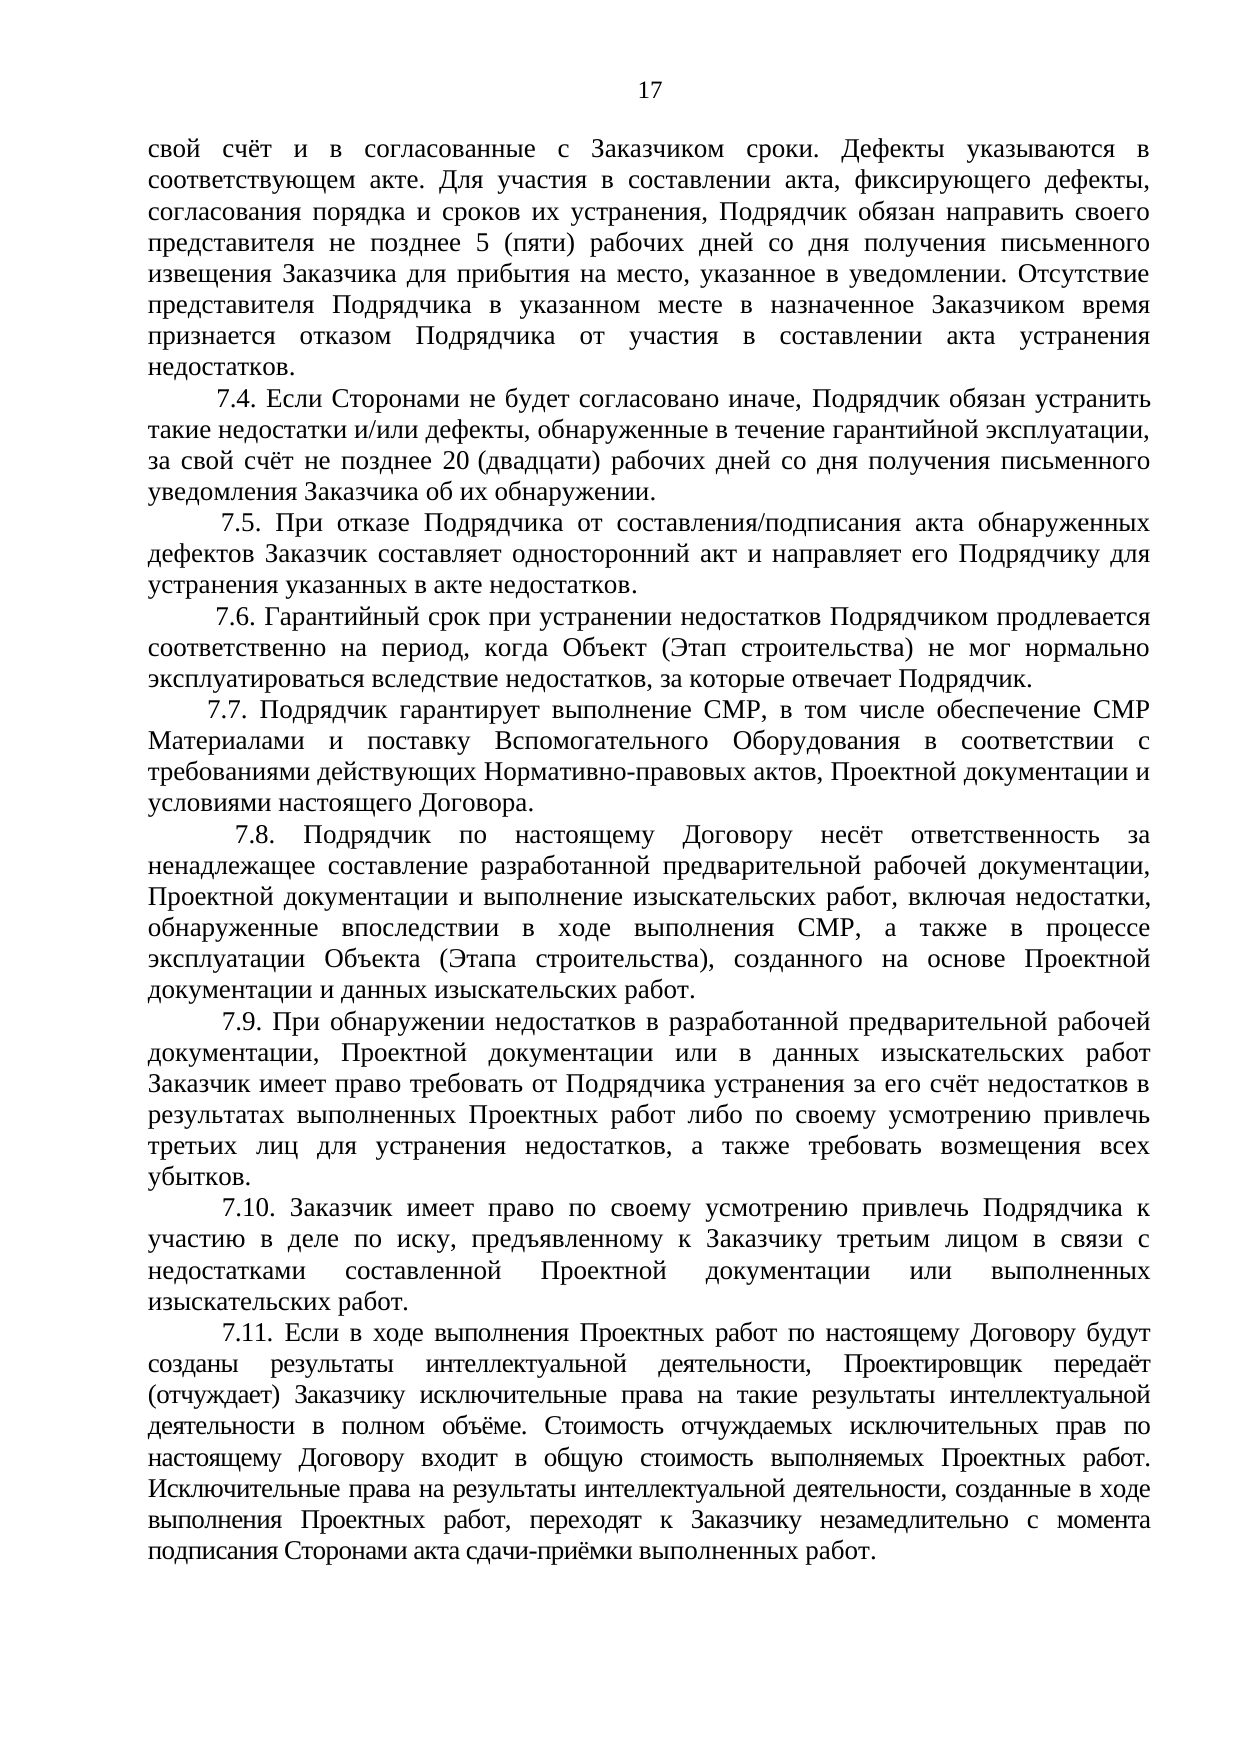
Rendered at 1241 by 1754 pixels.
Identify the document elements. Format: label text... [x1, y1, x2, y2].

text 7.10. Заказчик имеет право по своему усмотрению привлечь Подрядчика к участию в деле по иску, предъявленному к Заказчику третьим лицом в связи с недостатками составленной Проектной документации или выполненных изыскательских работ. [148, 1191, 1152, 1316]
text 7.9. При обнаружении недостатков в разработанной предварительной рабочей документации, Проектной документации или в данных изыскательских работ Заказчик имеет право требовать от Подрядчика устранения за его счёт недостатков в результатах выполненных Проектных работ либо по своему усмотрению привлечь третьих лиц для устранения недостатков, а также требовать возмещения всех убытков. [148, 1004, 1152, 1191]
text 7.7. Подрядчик гарантирует выполнение СМР, в том числе обеспечение СМР Материалами и поставку Вспомогательного Оборудования в соответствии с требованиями действующих Нормативно-правовых актов, Проектной документации и условиями настоящего Договора. [148, 693, 1152, 818]
subtitle 7.4. Если Сторонами не будет согласовано иначе, Подрядчик обязан устранить такие недостатки и/или дефекты, обнаруженные в течение гарантийной эксплуатации, за свой счёт не позднее 20 (двадцати) рабочих дней со дня получения письменного уведомления Заказчика об их обнаружении. [148, 382, 1152, 506]
subtitle 7.5. При отказе Подрядчика от составления/подписания акта обнаруженных дефектов Заказчик составляет односторонний акт и направляет его Подрядчику для устранения указанных в акте недостатков. [148, 506, 1152, 600]
text 7.8. Подрядчик по настоящему Договору несёт ответственность за ненадлежащее составление разработанной предварительной рабочей документации, Проектной документации и выполнение изыскательских работ, включая недостатки, обнаруженные впоследствии в ходе выполнения СМР, а также в процессе эксплуатации Объекта (Этапа строительства), созданного на основе Проектной документации и данных изыскательских работ. [148, 818, 1152, 1004]
subtitle 7.6. Гарантийный срок при устранении недостатков Подрядчиком продлевается соответственно на период, когда Объект (Этап строительства) не мог нормально эксплуатироваться вследствие недостатков, за которые отвечает Подрядчик. [148, 600, 1152, 693]
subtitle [148, 132, 1152, 382]
text 7.11. Если в ходе выполнения Проектных работ по настоящему Договору будут созданы результаты интеллектуальной деятельности, Проектировщик передаёт (отчуждает) Заказчику исключительные права на такие результаты интеллектуальной деятельности в полном объёме. Стоимость отчуждаемых исключительных прав по настоящему Договору входит в общую стоимость выполняемых Проектных работ. Исключительные права на результаты интеллектуальной деятельности, созданные в ходе выполнения Проектных работ, переходят к Заказчику незамедлительно с момента подписания Сторонами акта сдачи-приёмки выполненных работ. [148, 1316, 1152, 1565]
